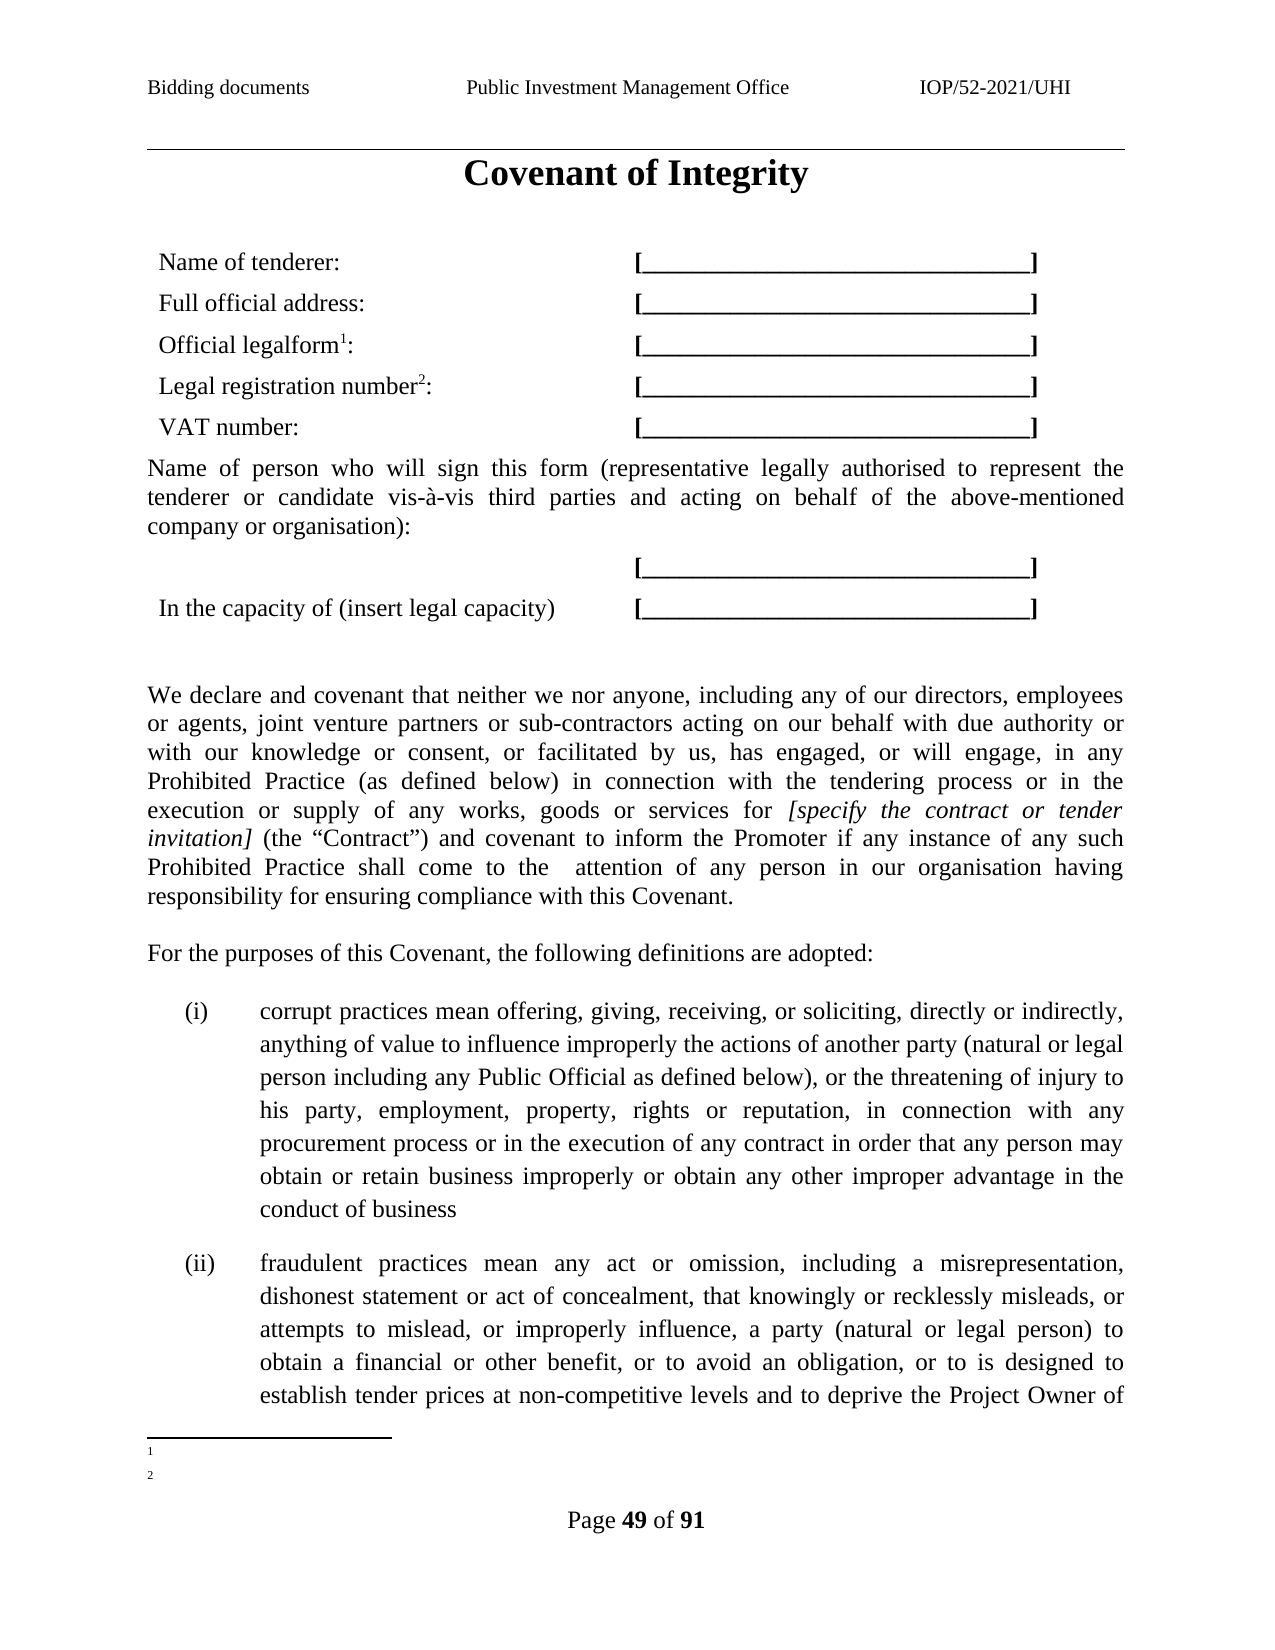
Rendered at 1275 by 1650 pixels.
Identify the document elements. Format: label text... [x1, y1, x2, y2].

table_cell [_______________________________] [623, 317, 1125, 358]
table_cell [_______________________________] [623, 400, 1125, 441]
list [184, 1248, 1125, 1409]
table_cell [_______________________________] [623, 359, 1125, 400]
table_header Name of tenderer: [147, 235, 623, 276]
table_header [_______________________________] [623, 235, 1125, 276]
table_cell Legal registration number: [147, 359, 623, 400]
table_cell Official legalform: [147, 317, 623, 358]
table_header [_______________________________] [_______________________________] [623, 540, 1125, 622]
table_cell VAT number: [147, 400, 623, 441]
text For the purposes of this Covenant, the following definitions are adopted: [147, 938, 1125, 967]
table_cell Full official address: [147, 276, 623, 317]
text Name of person who will sign this form (representative legally authorised to represent the tenderer or candidate vis-à-vis third parties and acting on behalf of the above-mentioned company or organisation): [147, 453, 1125, 540]
text We declare and covenant that neither we nor anyone, including any of our directors, employees or agents, joint venture partners or sub-contractors acting on our behalf with due authority or with our knowledge or consent, or facilitated by us, has engaged, or will engage, in any Prohibited Practice (as defined below) in connection with the tendering process or in the execution or supply of any works, goods or services for [specify the contract or tender invitation] (the “Contract”) and covenant to inform the Promoter if any instance of any such Prohibited Practice shall come to the attention of any person in our organisation having responsibility for ensuring compliance with this Covenant. [147, 680, 1125, 910]
text Covenant of Integrity [147, 150, 1125, 193]
table_cell [_______________________________] [623, 276, 1125, 317]
list corrupt practices mean offering, giving, receiving, or soliciting, directly or indirectly, anything of value to influence improperly the actions of another party (natural or legal person including any Public Official as defined below), or the threatening of injury to his party, employment, property, rights or reputation, in connection with any procurement process or in the execution of any contract in order that any person may obtain or retain business improperly or obtain any other improper advantage in the conduct of business [184, 996, 1125, 1223]
table_header In the capacity of (insert legal capacity) [147, 540, 623, 622]
